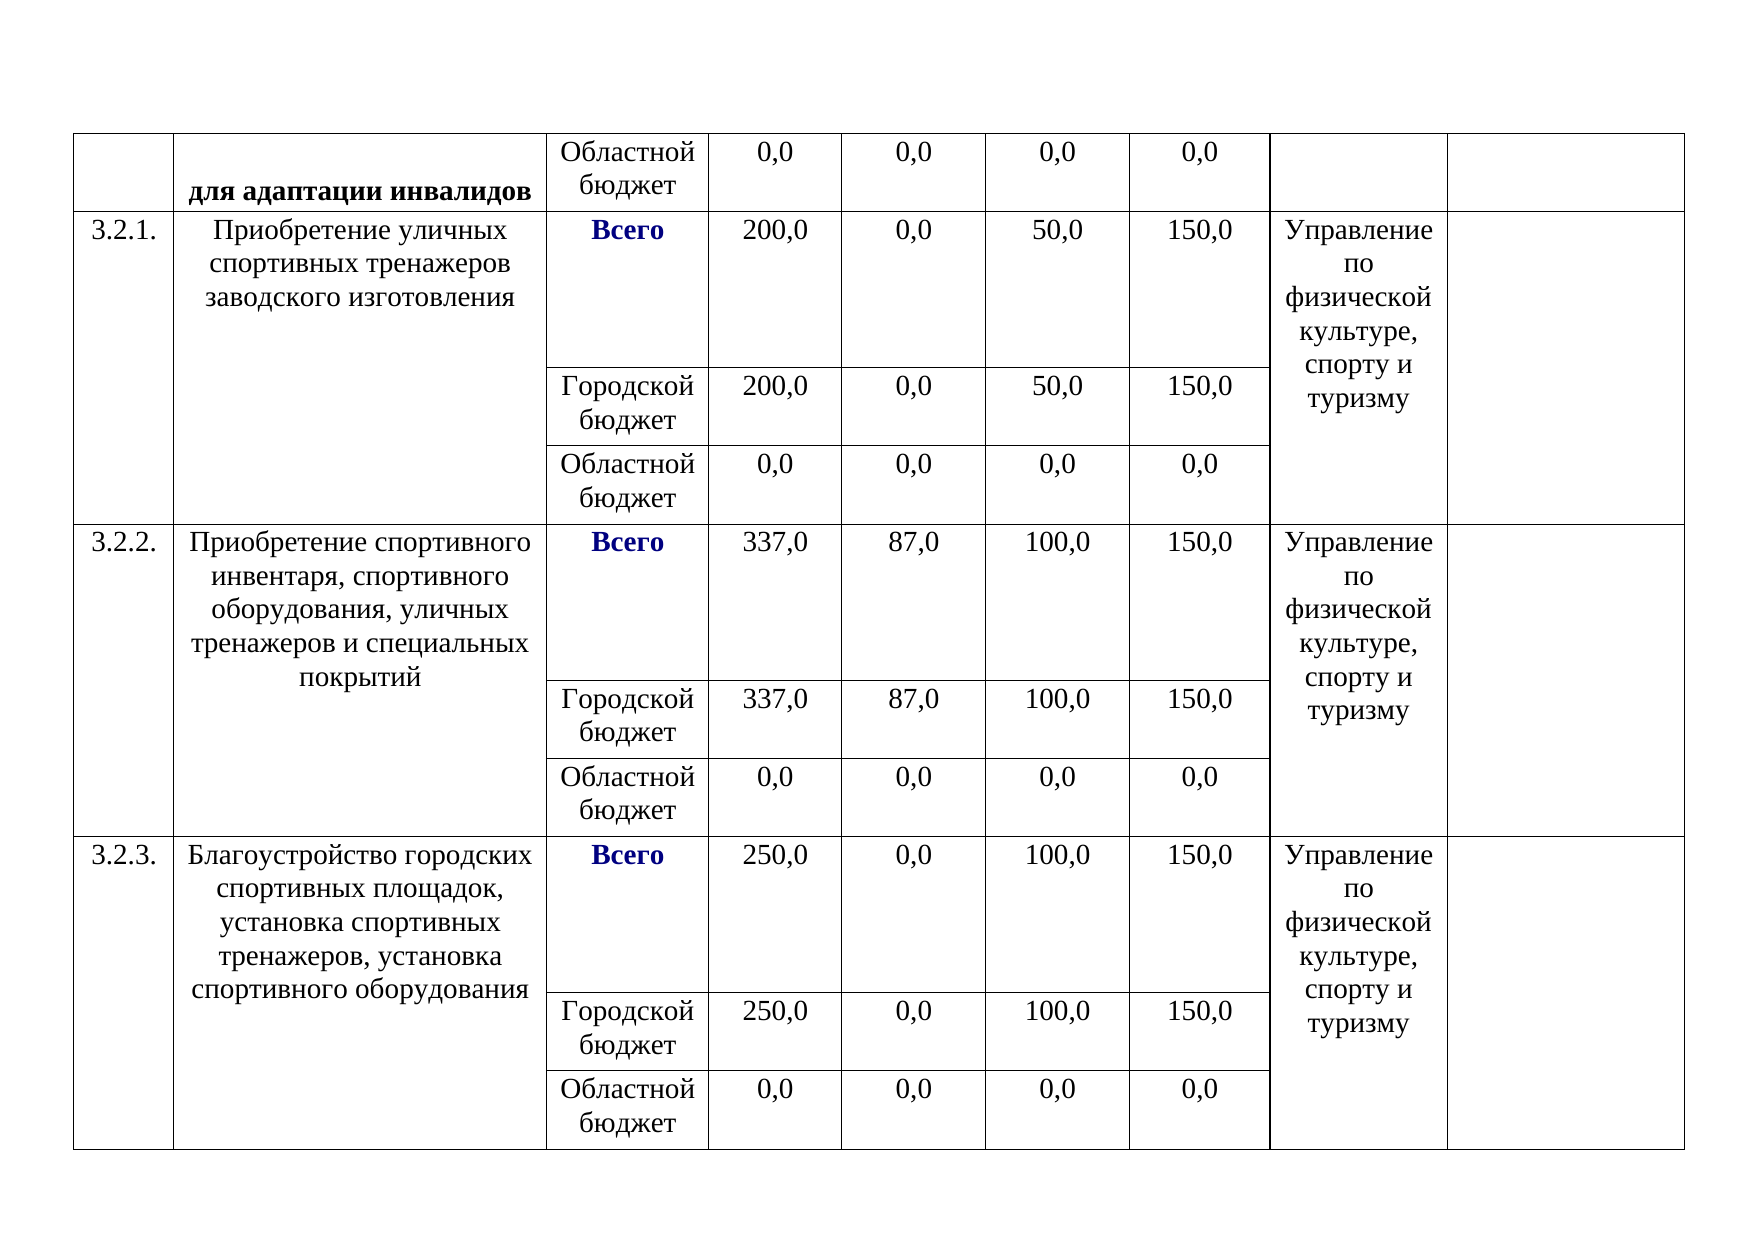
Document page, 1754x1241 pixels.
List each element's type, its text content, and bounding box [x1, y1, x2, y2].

table_cell 0,0 [709, 1071, 841, 1148]
table_cell Областной бюджет [547, 759, 708, 836]
table_cell 100,0 [986, 525, 1129, 680]
table_cell Городской бюджет [547, 368, 708, 445]
table_cell 0,0 [709, 134, 841, 211]
table_cell 0,0 [842, 1071, 985, 1148]
table_cell 0,0 [842, 993, 985, 1070]
table_cell Городской бюджет [547, 993, 708, 1070]
table_cell 200,0 [709, 368, 841, 445]
table_cell 0,0 [842, 759, 985, 836]
table_cell 100,0 [986, 993, 1129, 1070]
table_cell 87,0 [842, 681, 985, 758]
table_cell Управление по физической культуре, спорту и туризму [1271, 212, 1447, 523]
table_cell 50,0 [986, 212, 1129, 367]
table_cell 0,0 [986, 134, 1129, 211]
table_cell 337,0 [709, 681, 841, 758]
table_cell 200,0 [709, 212, 841, 367]
table_cell 0,0 [1130, 1071, 1269, 1148]
table_cell 0,0 [842, 212, 985, 367]
table_cell Всего [547, 525, 708, 680]
table_cell 150,0 [1130, 681, 1269, 758]
table_cell Управление по физической культуре, спорту и туризму [1271, 837, 1447, 1148]
table_cell Всего [547, 837, 708, 992]
table_cell 0,0 [1130, 759, 1269, 836]
table_cell 100,0 [986, 837, 1129, 992]
table_cell 150,0 [1130, 525, 1269, 680]
table_cell Приобретение уличных спортивных тренажеров заводского изготовления [174, 212, 546, 523]
table_cell 0,0 [986, 759, 1129, 836]
table_cell 250,0 [709, 993, 841, 1070]
table_cell 3.2.3. [74, 837, 173, 1148]
table_cell Областной бюджет [547, 1071, 708, 1148]
table_cell Областной бюджет [547, 446, 708, 523]
table_cell 0,0 [986, 446, 1129, 523]
table_cell 87,0 [842, 525, 985, 680]
table_cell 100,0 [986, 681, 1129, 758]
table_cell Областной бюджет [547, 134, 708, 211]
table_cell 0,0 [842, 368, 985, 445]
table_cell [1448, 525, 1684, 836]
table_cell 150,0 [1130, 993, 1269, 1070]
table_cell Городской бюджет [547, 681, 708, 758]
table_cell 0,0 [1130, 134, 1269, 211]
table_cell 250,0 [709, 837, 841, 992]
table_cell 0,0 [842, 837, 985, 992]
table_cell 3.2.1. [74, 212, 173, 523]
table_cell 150,0 [1130, 212, 1269, 367]
table_cell 0,0 [709, 446, 841, 523]
table_cell 0,0 [986, 1071, 1129, 1148]
table_cell 3.2.2. [74, 525, 173, 836]
table_cell 0,0 [1130, 446, 1269, 523]
table_cell Всего [547, 212, 708, 367]
table_cell [1448, 837, 1684, 1148]
table_cell 0,0 [842, 446, 985, 523]
table_cell Управление по физической культуре, спорту и туризму [1271, 525, 1447, 836]
table_cell 337,0 [709, 525, 841, 680]
table_cell 0,0 [709, 759, 841, 836]
table_cell Благоустройство городских спортивных площадок, установка спортивных тренажеров, установка спортивного оборудования [174, 837, 546, 1148]
table_cell 50,0 [986, 368, 1129, 445]
table_cell 0,0 [842, 134, 985, 211]
table_cell [1448, 212, 1684, 523]
table_cell 150,0 [1130, 837, 1269, 992]
table_cell Приобретение спортивного инвентаря, спортивного оборудования, уличных тренажеров и специальных покрытий [174, 525, 546, 836]
table_cell 150,0 [1130, 368, 1269, 445]
